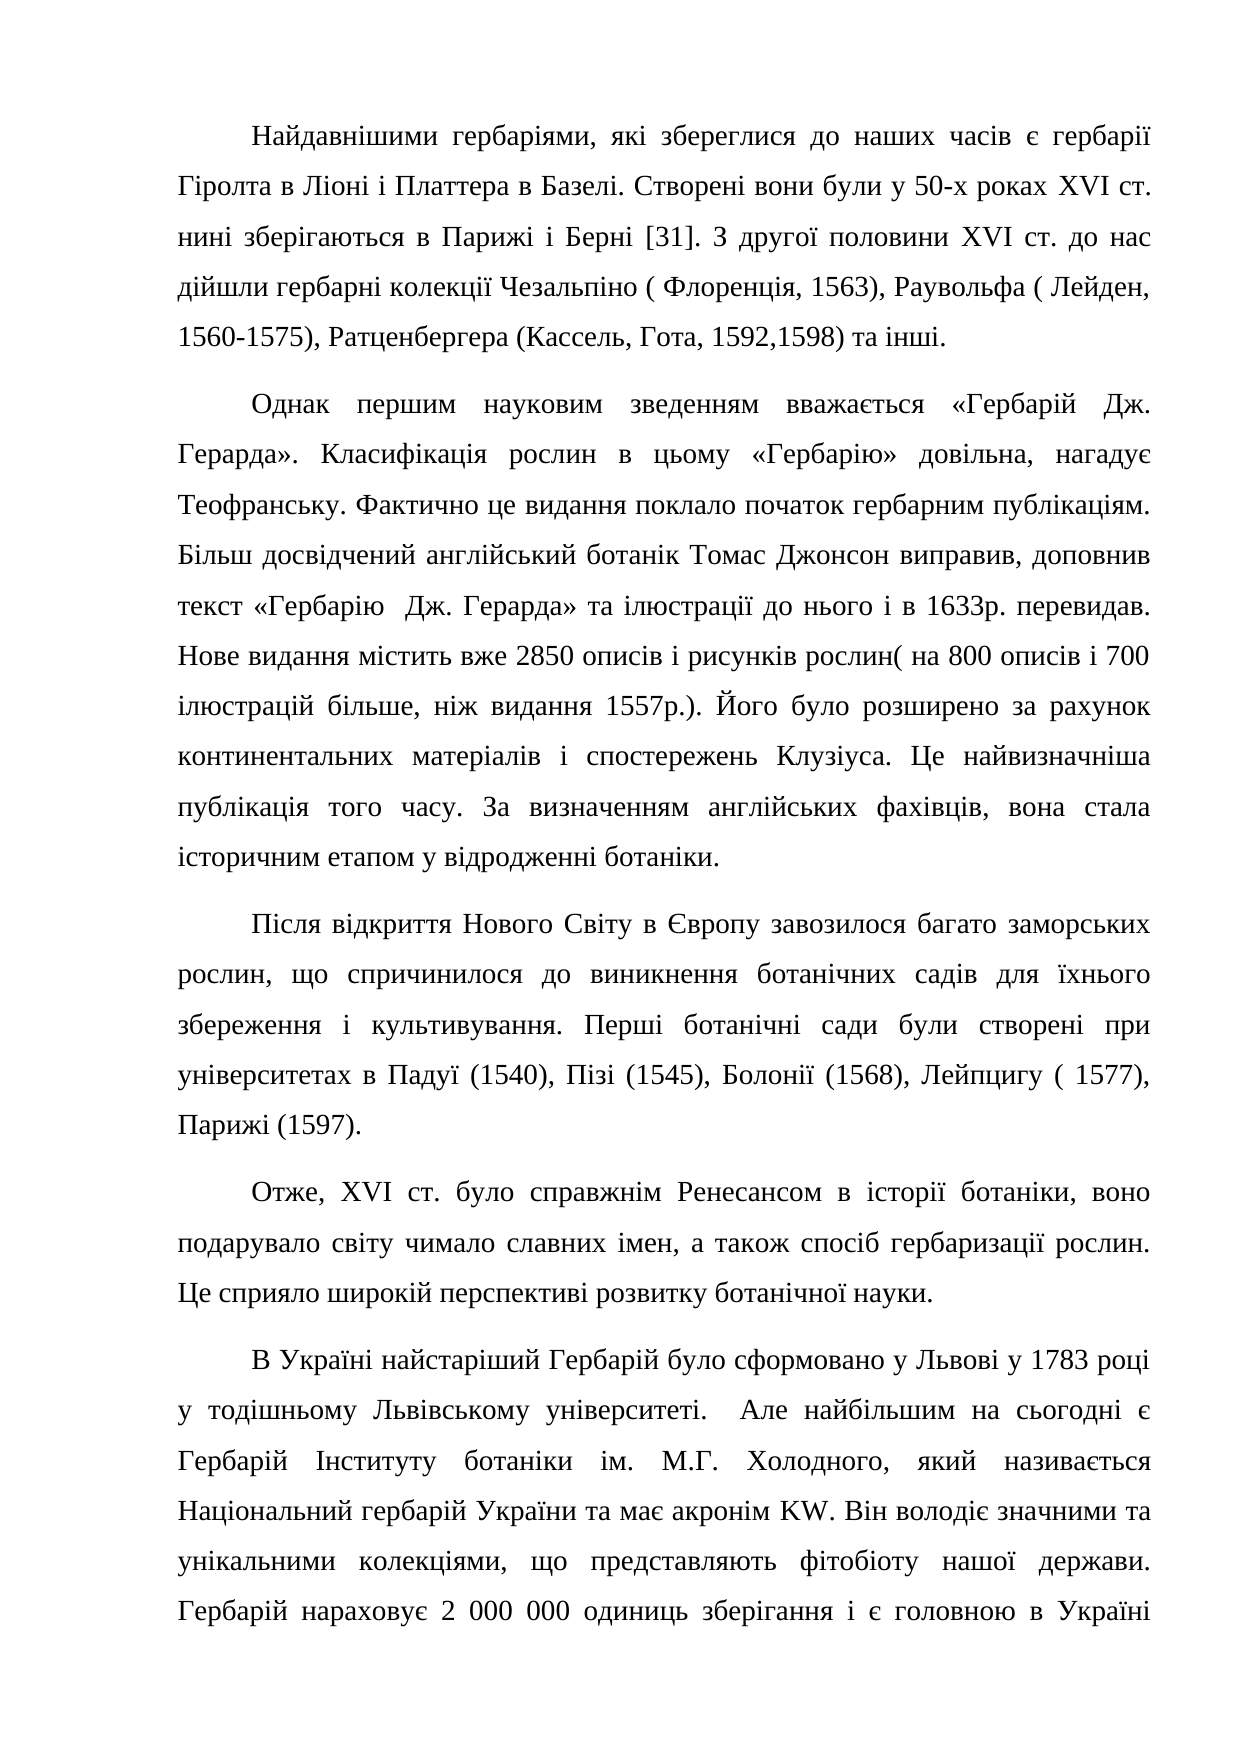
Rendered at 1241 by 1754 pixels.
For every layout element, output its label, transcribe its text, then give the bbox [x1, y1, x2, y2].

text Отже, XVI ст. було справжнім Ренесансом в історії ботаніки, воно подарувало світу чимало славних імен, а також спосіб гербаризації рослин. Це сприяло широкій перспективі розвитку ботанічної науки. [177, 1174, 1152, 1308]
text Найдавнішими гербаріями, які збереглися до наших часів є гербарії Гіролта в Ліоні і Платтера в Базелі. Створені вони були у 50-х роках XVI ст. нині зберігаються в Парижі і Берні [31]. З другої половини XVI ст. до нас дійшли гербарні колекції Чезальпіно ( Флоренція, 1563), Раувольфа ( Лейден, 1560-1575), Ратценбергера (Кассель, Гота, 1592,1598) та інші. [177, 118, 1152, 353]
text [177, 1342, 1152, 1627]
text Однак першим науковим зведенням вважається «Гербарій Дж. Герарда». Класифікація рослин в цьому «Гербарію» довільна, нагадує Теофранську. Фактично це видання поклало початок гербарним публікаціям. Більш досвідчений англійський ботанік Томас Джонсон виправив, доповнив текст «Гербарію Дж. Герарда» та ілюстрації до нього і в 1633р. перевидав. Нове видання містить вже 2850 описів і рисунків рослин( на 800 описів і 700 ілюстрацій більше, ніж видання 1557р.). Його було розширено за рахунок континентальних матеріалів і спостережень Клузіуса. Це найвизначніша публікація того часу. За визначенням англійських фахівців, вона стала історичним етапом у відродженні ботаніки. [177, 386, 1152, 873]
text Після відкриття Нового Світу в Європу завозилося багато заморських рослин, що спричинилося до виникнення ботанічних садів для їхнього збереження і культивування. Перші ботанічні сади були створені при університетах в Падуї (1540), Пізі (1545), Болонії (1568), Лейпцигу ( 1577), Парижі (1597). [177, 906, 1152, 1141]
